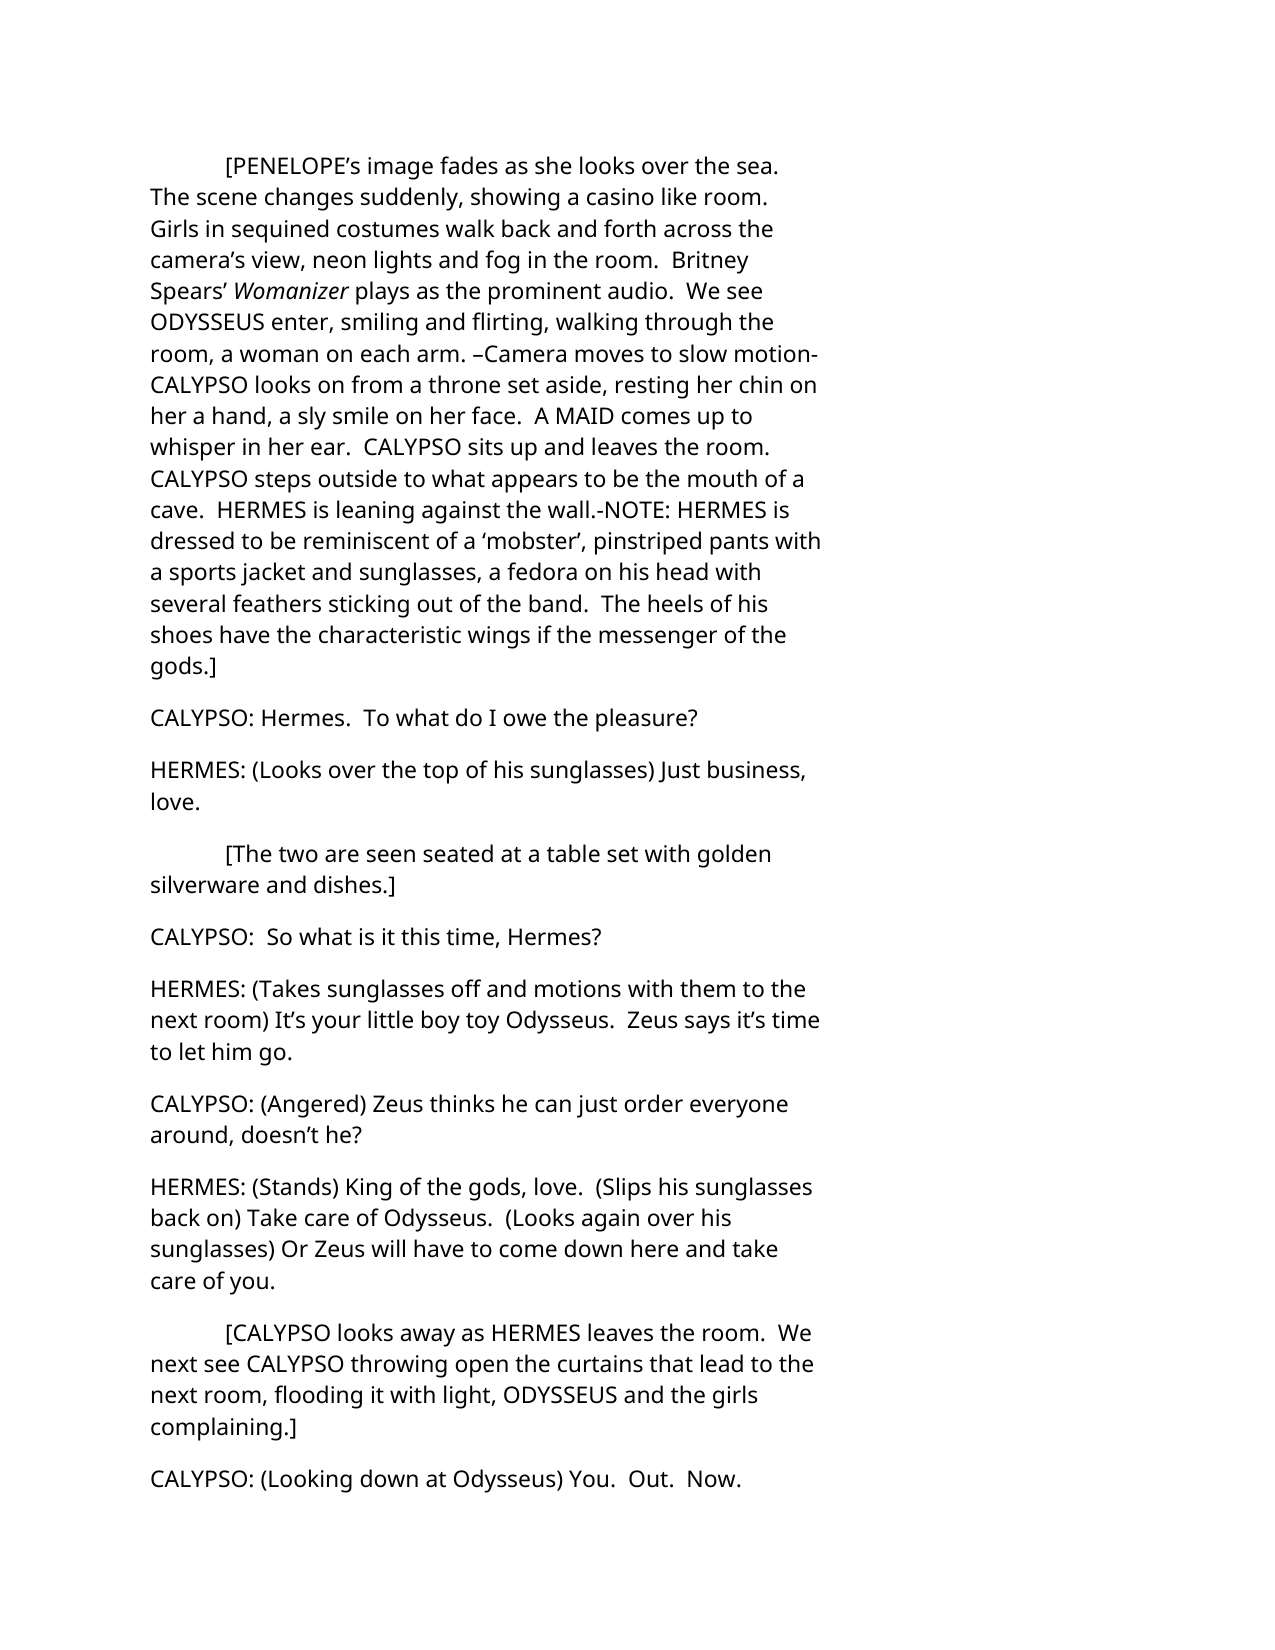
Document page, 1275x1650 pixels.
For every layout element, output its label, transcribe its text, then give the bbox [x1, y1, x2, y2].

text HERMES: (Stands) King of the gods, love. (Slips his sunglasses back on) Take care of Odysseus. (Looks again over his sunglasses) Or Zeus will have to come down here and take care of you. [150, 1171, 825, 1296]
text CALYPSO: Hermes. To what do I owe the pleasure? [150, 702, 825, 733]
text [CALYPSO looks away as HERMES leaves the room. We next see CALYPSO throwing open the curtains that lead to the next room, flooding it with light, ODYSSEUS and the girls complaining.] [150, 1317, 825, 1442]
text CALYPSO: (Angered) Zeus thinks he can just order everyone around, doesn’t he? [150, 1087, 825, 1150]
text HERMES: (Takes sunglasses off and motions with them to the next room) It’s your little boy toy Odysseus. Zeus says it’s time to let him go. [150, 973, 825, 1067]
text [PENELOPE’s image fades as she looks over the sea. The scene changes suddenly, showing a casino like room. Girls in sequined costumes walk back and forth across the camera’s view, neon lights and fog in the room. Britney Spears’ Womanizer plays as the prominent audio. We see ODYSSEUS enter, smiling and flirting, walking through the room, a woman on each arm. –Camera moves to slow motion-CALYPSO looks on from a throne set aside, resting her chin on her a hand, a sly smile on her face. A MAID comes up to whisper in her ear. CALYPSO sits up and leaves the room. CALYPSO steps outside to what appears to be the mouth of a cave. HERMES is leaning against the wall.-NOTE: HERMES is dressed to be reminiscent of a ‘mobster’, pinstriped pants with a sports jacket and sunglasses, a fedora on his head with several feathers sticking out of the band. The heels of his shoes have the characteristic wings if the messenger of the gods.] [150, 150, 825, 681]
text HERMES: (Looks over the top of his sunglasses) Just business, love. [150, 754, 825, 817]
text CALYPSO: So what is it this time, Hermes? [150, 921, 825, 952]
text CALYPSO: (Looking down at Odysseus) You. Out. Now. [150, 1462, 825, 1494]
text [The two are seen seated at a table set with golden silverware and dishes.] [150, 837, 825, 900]
